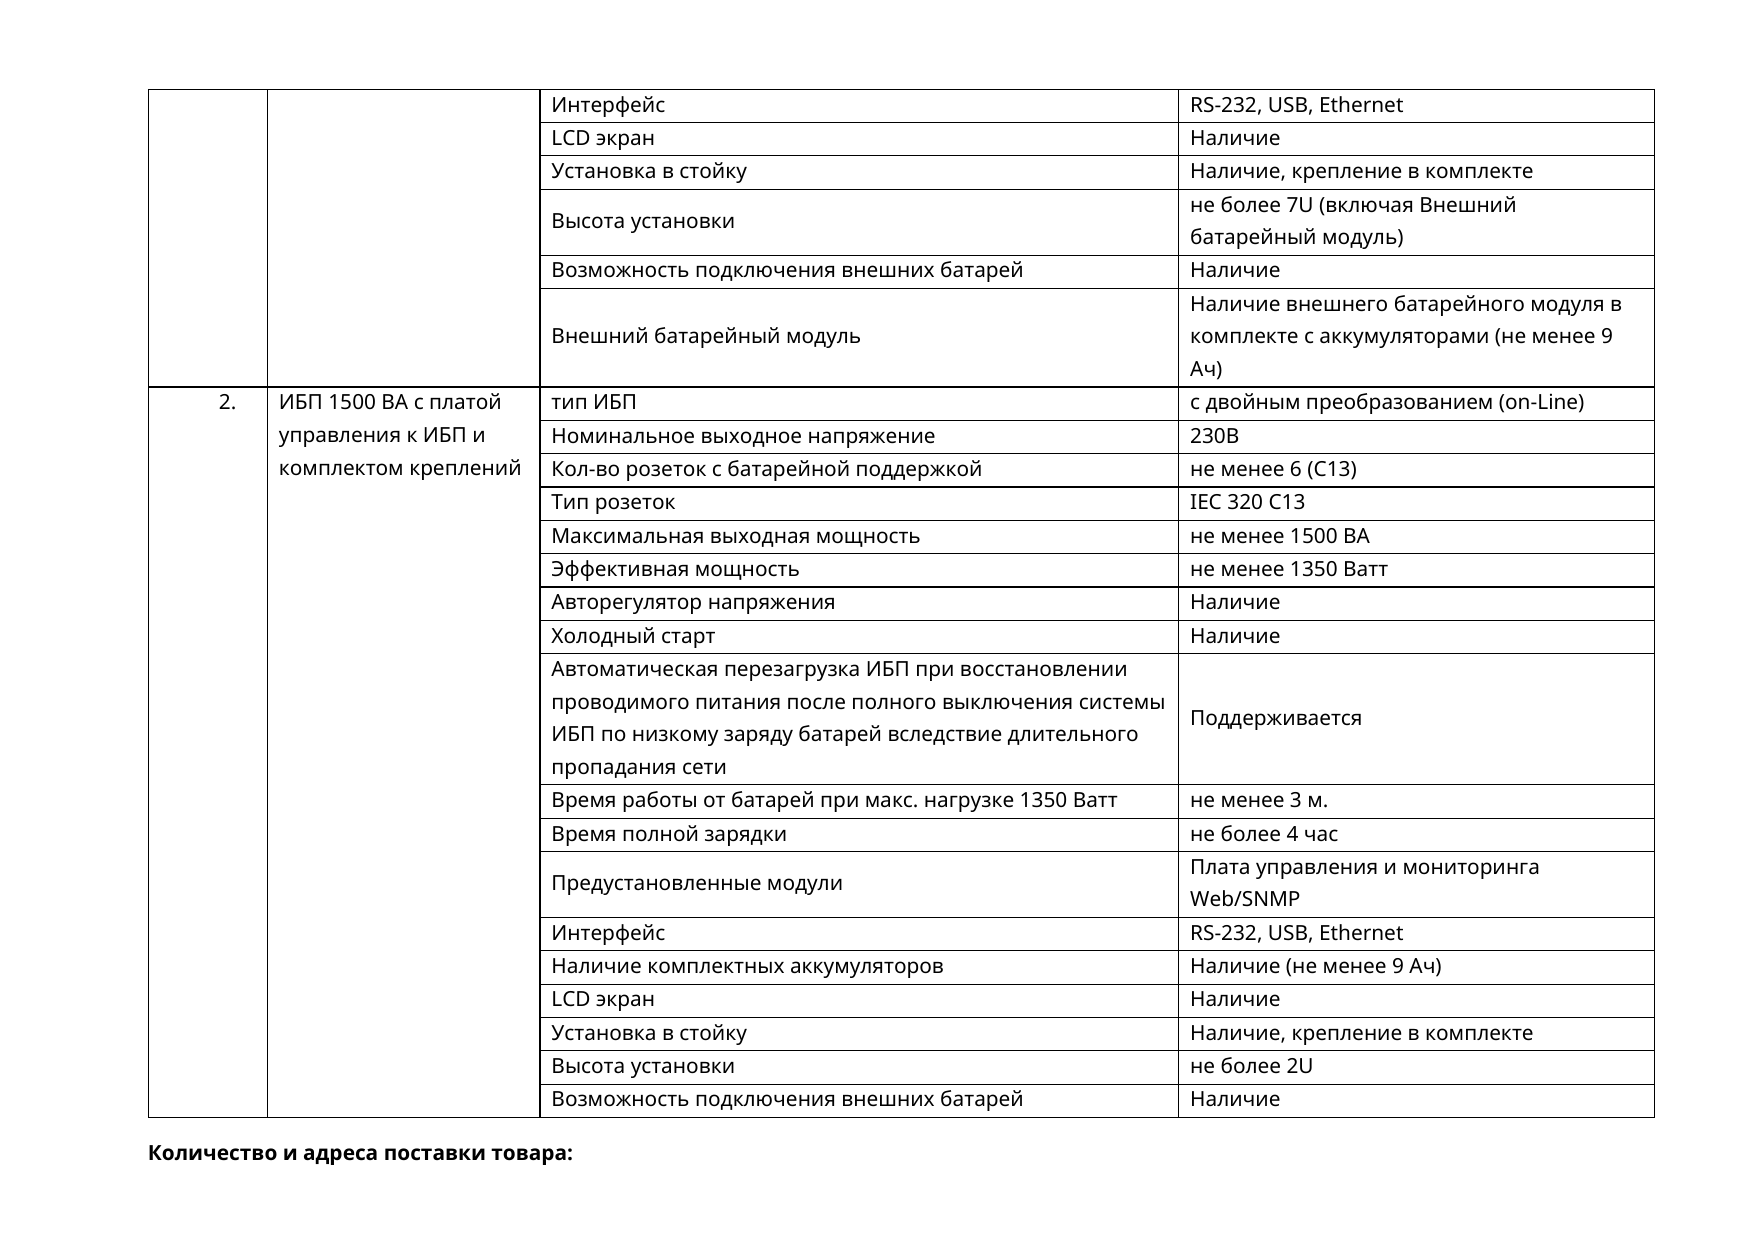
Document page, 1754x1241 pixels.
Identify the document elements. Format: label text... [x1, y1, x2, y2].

table_cell не менее 1350 Ватт [1179, 554, 1654, 586]
table_cell Тип розеток [541, 488, 1178, 520]
table_cell Наличие [1179, 588, 1654, 620]
text Количество и адреса поставки товара: [148, 1138, 1604, 1166]
table_cell Наличие, крепление в комплекте [1179, 156, 1654, 189]
table_cell Высота установки [541, 190, 1178, 254]
table_cell Время работы от батарей при макс. нагрузке 1350 Ватт [541, 785, 1178, 818]
table_cell Время полной зарядки [541, 819, 1178, 851]
table_cell Автоматическая перезагрузка ИБП при восстановлении проводимого питания после полного выключения системы ИБП по низкому заряду батарей вследствие длительного пропадания сети [541, 654, 1178, 784]
table_cell Наличие [1179, 985, 1654, 1017]
table_cell Эффективная мощность [541, 554, 1178, 586]
table_cell Наличие, крепление в комплекте [1179, 1018, 1654, 1050]
table_cell Номинальное выходное напряжение [541, 421, 1178, 453]
table_cell Установка в стойку [541, 1018, 1178, 1050]
table_cell Интерфейс [541, 918, 1178, 950]
table_cell Наличие [1179, 621, 1654, 653]
table_cell Интерфейс [541, 90, 1178, 122]
table_cell Авторегулятор напряжения [541, 588, 1178, 620]
table_cell Наличие внешнего батарейного модуля в комплекте с аккумуляторами (не менее 9 Ач) [1179, 289, 1654, 386]
table_cell RS-232, USB, Ethernet [1179, 90, 1654, 122]
table_cell Наличие [1179, 1085, 1654, 1117]
table_cell Предустановленные модули [541, 852, 1178, 917]
table_cell Наличие [1179, 123, 1654, 155]
table_cell Поддерживается [1179, 654, 1654, 784]
table_cell Внешний батарейный модуль [541, 289, 1178, 386]
table_cell 230В [1179, 421, 1654, 453]
table_cell RS-232, USB, Ethernet [1179, 918, 1654, 950]
table_cell LCD экран [541, 985, 1178, 1017]
table_cell не менее 3 м. [1179, 785, 1654, 818]
table_cell [149, 388, 267, 1117]
table_cell не менее 6 (С13) [1179, 454, 1654, 486]
table_cell с двойным преобразованием (on-Line) [1179, 388, 1654, 420]
table_cell Возможность подключения внешних батарей [541, 256, 1178, 288]
table_cell не более 4 час [1179, 819, 1654, 851]
table_cell IEC 320 C13 [1179, 488, 1654, 520]
table_cell не более 2U [1179, 1051, 1654, 1083]
table_cell Наличие [1179, 256, 1654, 288]
table_cell Холодный старт [541, 621, 1178, 653]
table_cell Установка в стойку [541, 156, 1178, 189]
table_cell Высота установки [541, 1051, 1178, 1083]
table_cell ИБП 1500 ВА c платой управления к ИБП и комплектом креплений [268, 388, 539, 1117]
table_cell Возможность подключения внешних батарей [541, 1085, 1178, 1117]
table_cell не более 7U (включая Внешний батарейный модуль) [1179, 190, 1654, 254]
table_cell Кол-во розеток с батарейной поддержкой [541, 454, 1178, 486]
table_cell LCD экран [541, 123, 1178, 155]
table_cell Наличие комплектных аккумуляторов [541, 951, 1178, 983]
table_cell Плата управления и мониторинга Web/SNMP [1179, 852, 1654, 917]
table_cell Наличие (не менее 9 Ач) [1179, 951, 1654, 983]
table_cell Максимальная выходная мощность [541, 521, 1178, 553]
table_cell не менее 1500 ВА [1179, 521, 1654, 553]
table_cell тип ИБП [541, 388, 1178, 420]
